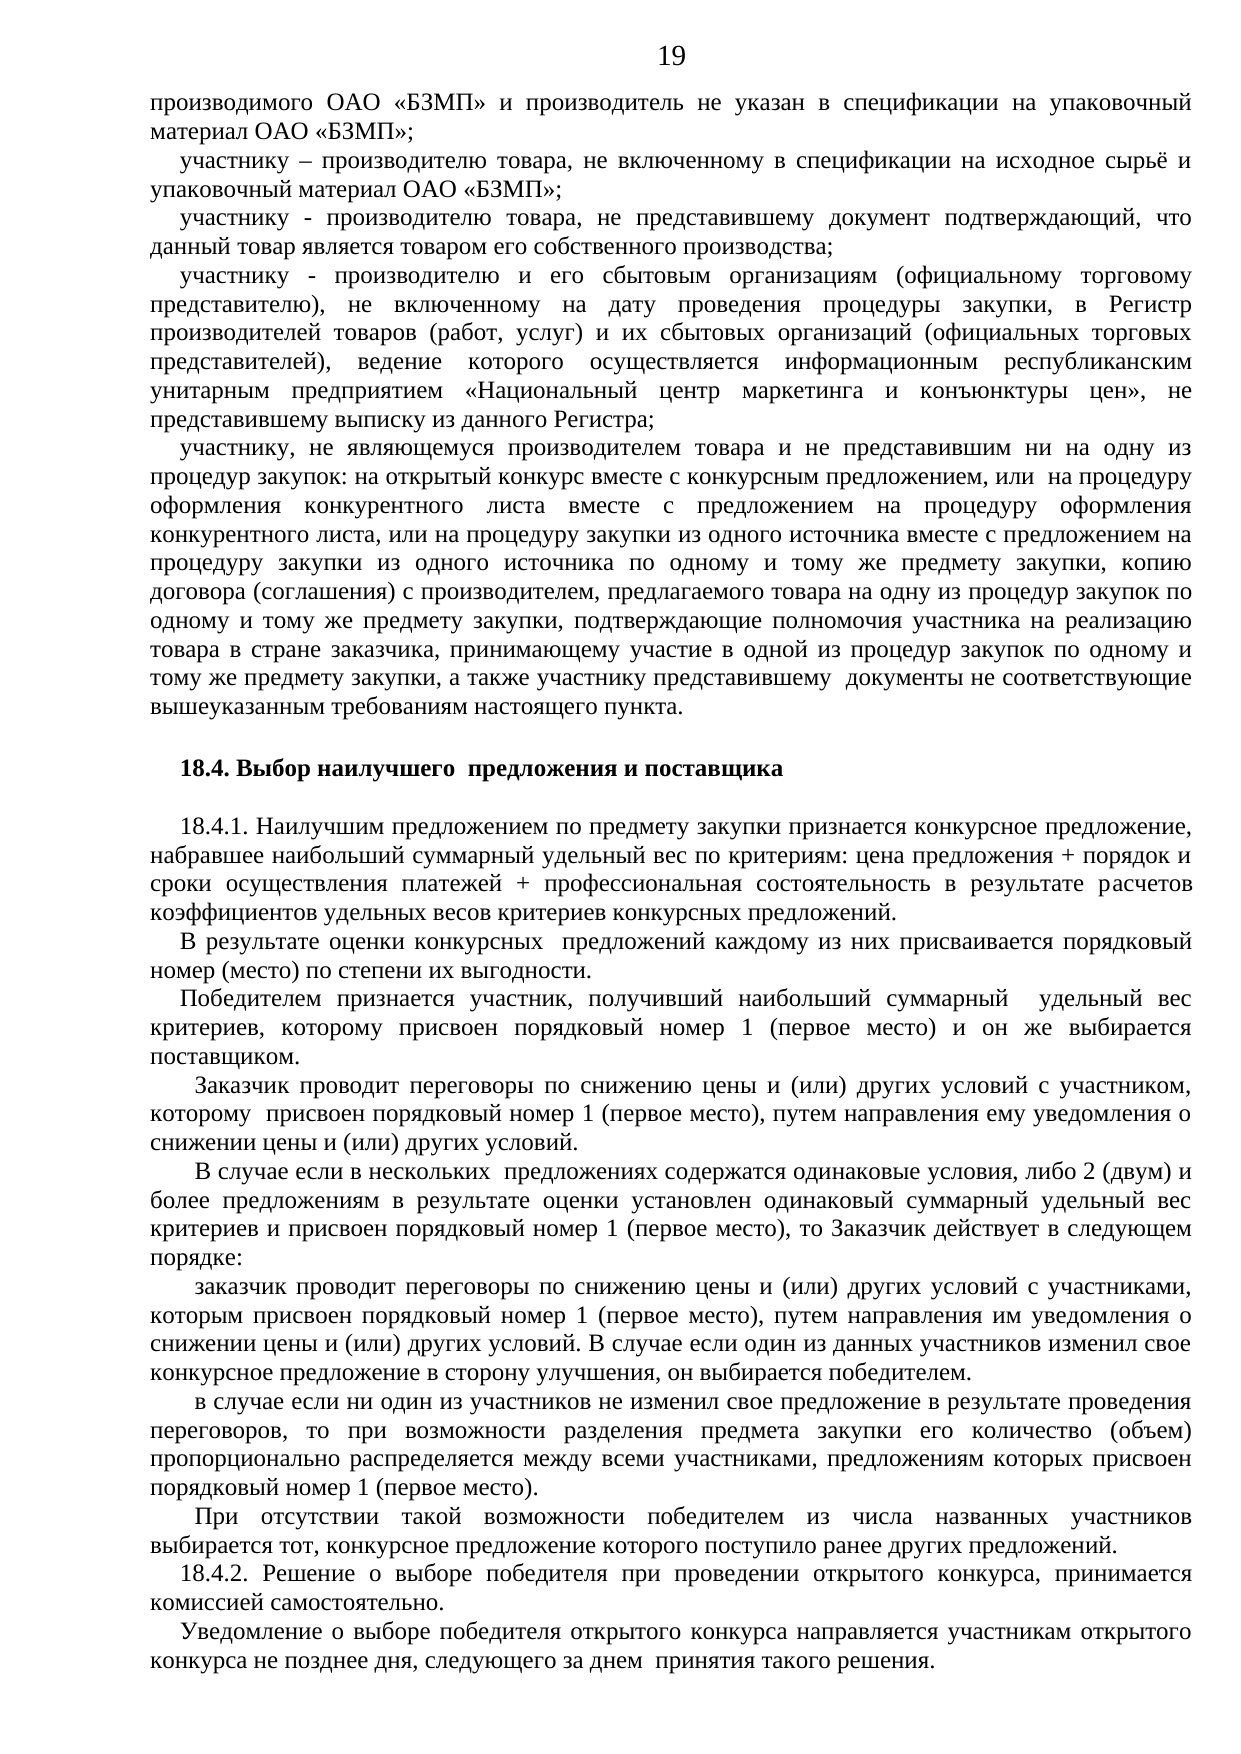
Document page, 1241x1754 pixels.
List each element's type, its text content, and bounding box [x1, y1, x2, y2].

text участнику – производителю товара, не включенному в спецификации на исходное сырьё и упаковочный материал ОАО «БЗМП»; [150, 145, 1193, 202]
text в случае если ни один из участников не изменил свое предложение в результате проведения переговоров, то при возможности разделения предмета закупки его количество (объем) пропорционально распределяется между всеми участниками, предложениям которых присвоен порядковый номер 1 (первое место). [150, 1386, 1193, 1501]
text участнику - производителю товара, не представившему документ подтверждающий, что данный товар является товаром его собственного производства; [150, 202, 1193, 260]
text 18.4.1. Наилучшим предложением по предмету закупки признается конкурсное предложение, набравшее наибольший суммарный удельный вес по критериям: цена предложения + порядок и сроки осуществления платежей + профессиональная состоятельность в результате расчетов коэффициентов удельных весов критериев конкурсных предложений. [150, 811, 1193, 926]
text 18.4. Выбор наилучшего предложения и поставщика [150, 753, 1193, 782]
text В случае если в нескольких предложениях содержатся одинаковые условия, либо 2 (двум) и более предложениям в результате оценки установлен одинаковый суммарный удельный вес критериев и присвоен порядковый номер 1 (первое место), то Заказчик действует в следующем порядке: [150, 1156, 1193, 1271]
text заказчик проводит переговоры по снижению цены и (или) других условий с участниками, которым присвоен порядковый номер 1 (первое место), путем направления им уведомления о снижении цены и (или) других условий. В случае если один из данных участников изменил свое конкурсное предложение в сторону улучшения, он выбирается победителем. [150, 1271, 1193, 1386]
text Заказчик проводит переговоры по снижению цены и (или) других условий с участником, которому присвоен порядковый номер 1 (первое место), путем направления ему уведомления о снижении цены и (или) других условий. [150, 1070, 1193, 1156]
text участнику, не являющемуся производителем товара и не представившим ни на одну из процедур закупок: на открытый конкурс вместе с конкурсным предложением, или на процедуру оформления конкурентного листа вместе с предложением на процедуру оформления конкурентного листа, или на процедуру закупки из одного источника вместе с предложением на процедуру закупки из одного источника по одному и тому же предмету закупки, копию договора (соглашения) с производителем, предлагаемого товара на одну из процедур закупок по одному и тому же предмету закупки, подтверждающие полномочия участника на реализацию товара в стране заказчика, принимающему участие в одной из процедур закупок по одному и тому же предмету закупки, а также участнику представившему документы не соответствующие вышеуказанным требованиям настоящего пункта. [150, 432, 1193, 720]
text Победителем признается участник, получивший наибольший суммарный удельный вес критериев, которому присвоен порядковый номер 1 (первое место) и он же выбирается поставщиком. [150, 983, 1193, 1070]
text 18.4.2. Решение о выборе победителя при проведении открытого конкурса, принимается комиссией самостоятельно. [150, 1558, 1193, 1616]
text В результате оценки конкурсных предложений каждому из них присваивается порядковый номер (место) по степени их выгодности. [150, 926, 1193, 983]
text Уведомление о выборе победителя открытого конкурса направляется участникам открытого конкурса не позднее дня, следующего за днем принятия такого решения. [150, 1616, 1193, 1673]
text При отсутствии такой возможности победителем из числа названных участников выбирается тот, конкурсное предложение которого поступило ранее других предложений. [150, 1501, 1193, 1558]
text участнику - производителю и его сбытовым организациям (официальному торговому представителю), не включенному на дату проведения процедуры закупки, в Регистр производителей товаров (работ, услуг) и их сбытовых организаций (официальных торговых представителей), ведение которого осуществляется информационным республиканским унитарным предприятием «Национальный центр маркетинга и конъюнктуры цен», не представившему выписку из данного Регистра; [150, 260, 1193, 432]
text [150, 87, 1193, 145]
